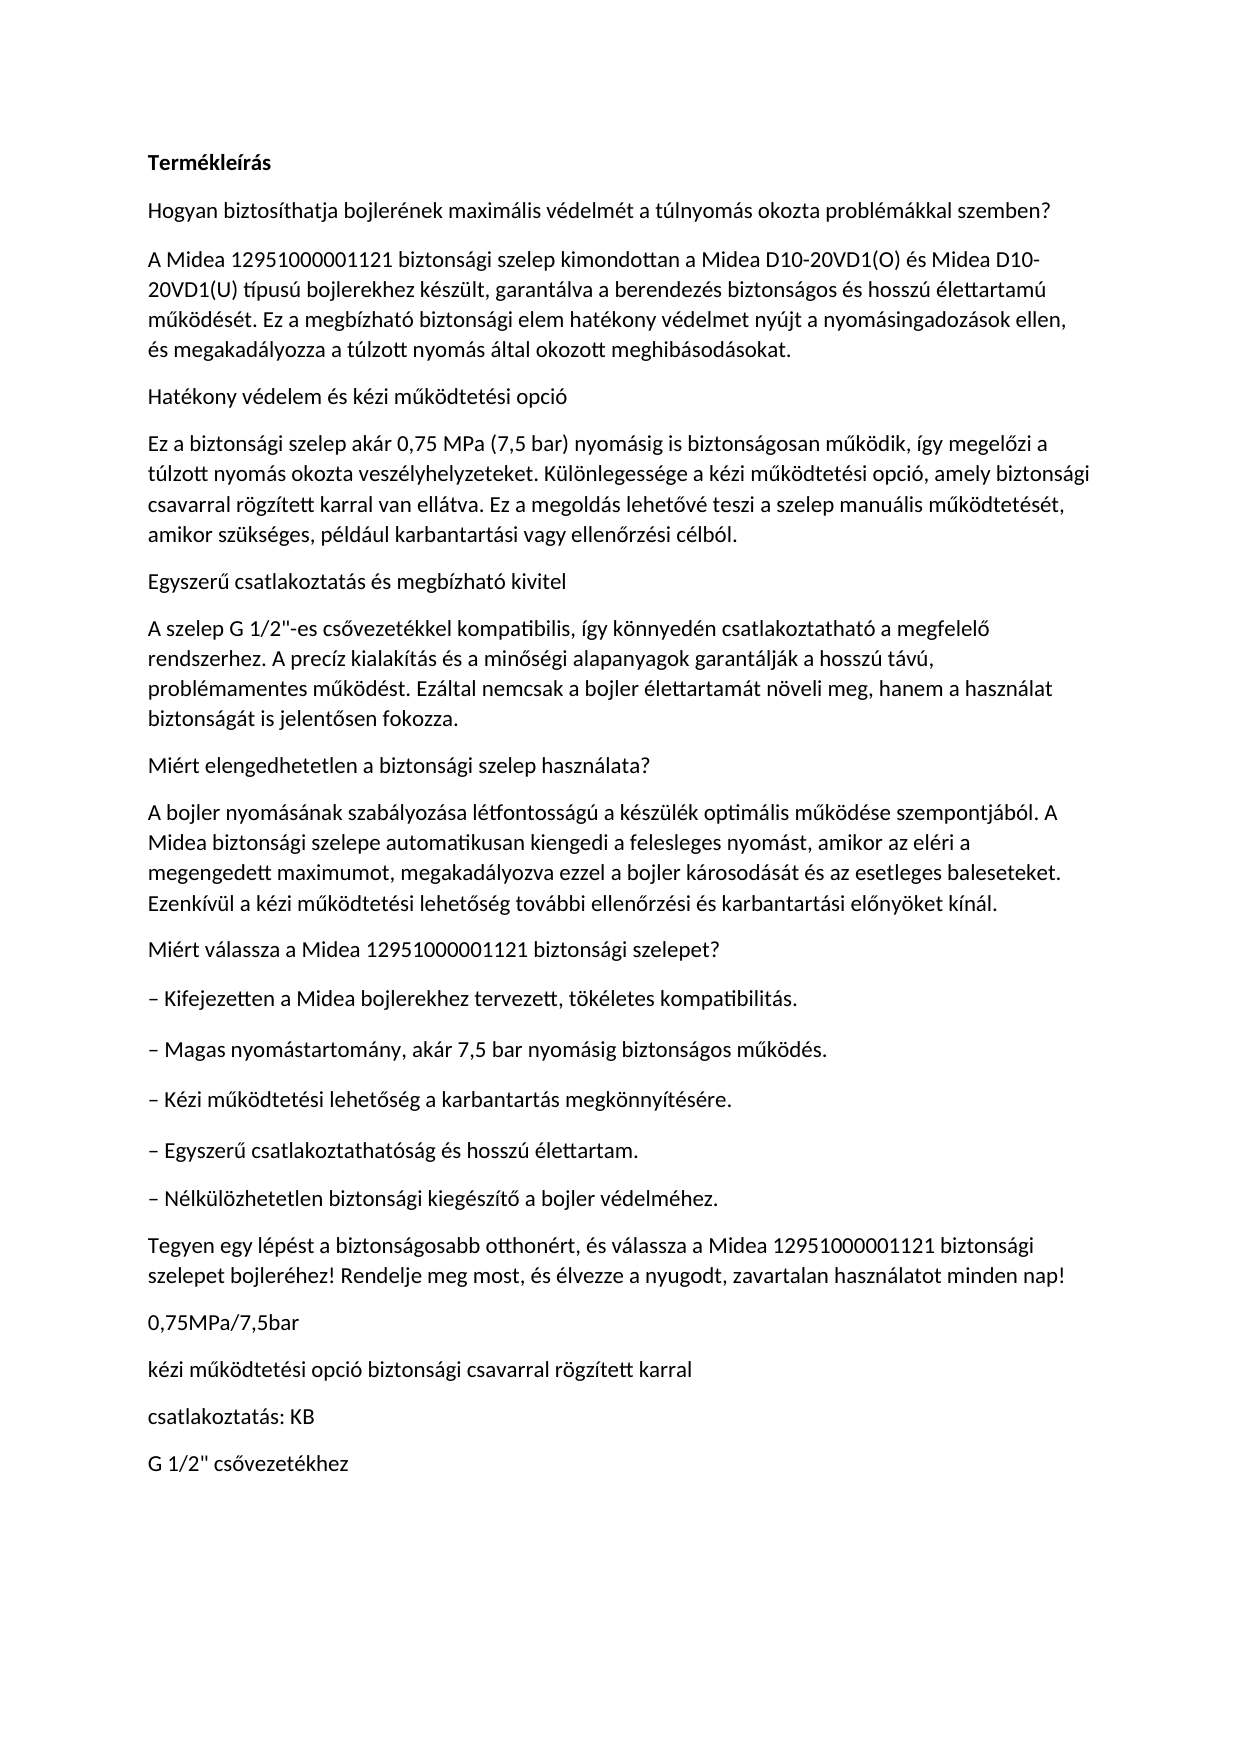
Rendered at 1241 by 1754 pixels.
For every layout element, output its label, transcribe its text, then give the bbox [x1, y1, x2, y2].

text Termékleírás [148, 148, 1093, 176]
text Miért elengedhetetlen a biztonsági szelep használata? [148, 751, 1093, 779]
text G 1/2" csővezetékhez [148, 1449, 1093, 1477]
text A bojler nyomásának szabályozása létfontosságú a készülék optimális működése szempontjából. A Midea biztonsági szelepe automatikusan kiengedi a felesleges nyomást, amikor az eléri a megengedett maximumot, megakadályozva ezzel a bojler károsodását és az esetleges baleseteket. Ezenkívül a kézi működtetési lehetőség további ellenőrzési és karbantartási előnyöket kínál. [148, 798, 1093, 917]
text Hogyan biztosíthatja bojlerének maximális védelmét a túlnyomás okozta problémákkal szemben? [148, 194, 1093, 226]
text csatlakoztatás: KB [148, 1402, 1093, 1430]
text – Egyszerű csatlakoztathatóság és hosszú élettartam. [148, 1134, 1093, 1165]
text Ez a biztonsági szelep akár 0,75 MPa (7,5 bar) nyomásig is biztonságosan működik, így megelőzi a túlzott nyomás okozta veszélyhelyzeteket. Különlegessége a kézi működtetési opció, amely biztonsági csavarral rögzített karral van ellátva. Ez a megoldás lehetővé teszi a szelep manuális működtetését, amikor szükséges, például karbantartási vagy ellenőrzési célból. [148, 429, 1093, 548]
text – Kifejezetten a Midea bojlerekhez tervezett, tökéletes kompatibilitás. [148, 982, 1093, 1014]
text Tegyen egy lépést a biztonságosabb otthonért, és válassza a Midea 12951000001121 biztonsági szelepet bojleréhez! Rendelje meg most, és élvezze a nyugodt, zavartalan használatot minden nap! [148, 1231, 1093, 1289]
text Hatékony védelem és kézi működtetési opció [148, 382, 1093, 410]
text – Magas nyomástartomány, akár 7,5 bar nyomásig biztonságos működés. [148, 1033, 1093, 1064]
text Miért válassza a Midea 12951000001121 biztonsági szelepet? [148, 936, 1093, 963]
text A Midea 12951000001121 biztonsági szelep kimondottan a Midea D10-20VD1(O) és Midea D10-20VD1(U) típusú bojlerekhez készült, garantálva a berendezés biztonságos és hosszú élettartamú működését. Ez a megbízható biztonsági elem hatékony védelmet nyújt a nyomásingadozások ellen, és megakadályozza a túlzott nyomás által okozott meghibásodásokat. [148, 245, 1093, 363]
text A szelep G 1/2"-es csővezetékkel kompatibilis, így könnyedén csatlakoztatható a megfelelő rendszerhez. A precíz kialakítás és a minőségi alapanyagok garantálják a hosszú távú, problémamentes működést. Ezáltal nemcsak a bojler élettartamát növeli meg, hanem a használat biztonságát is jelentősen fokozza. [148, 614, 1093, 732]
text – Kézi működtetési lehetőség a karbantartás megkönnyítésére. [148, 1083, 1093, 1114]
text Egyszerű csatlakoztatás és megbízható kivitel [148, 567, 1093, 595]
text 0,75MPa/7,5bar [148, 1308, 1093, 1336]
text kézi működtetési opció biztonsági csavarral rögzített karral [148, 1355, 1093, 1383]
text – Nélkülözhetetlen biztonsági kiegészítő a bojler védelméhez. [148, 1184, 1093, 1212]
